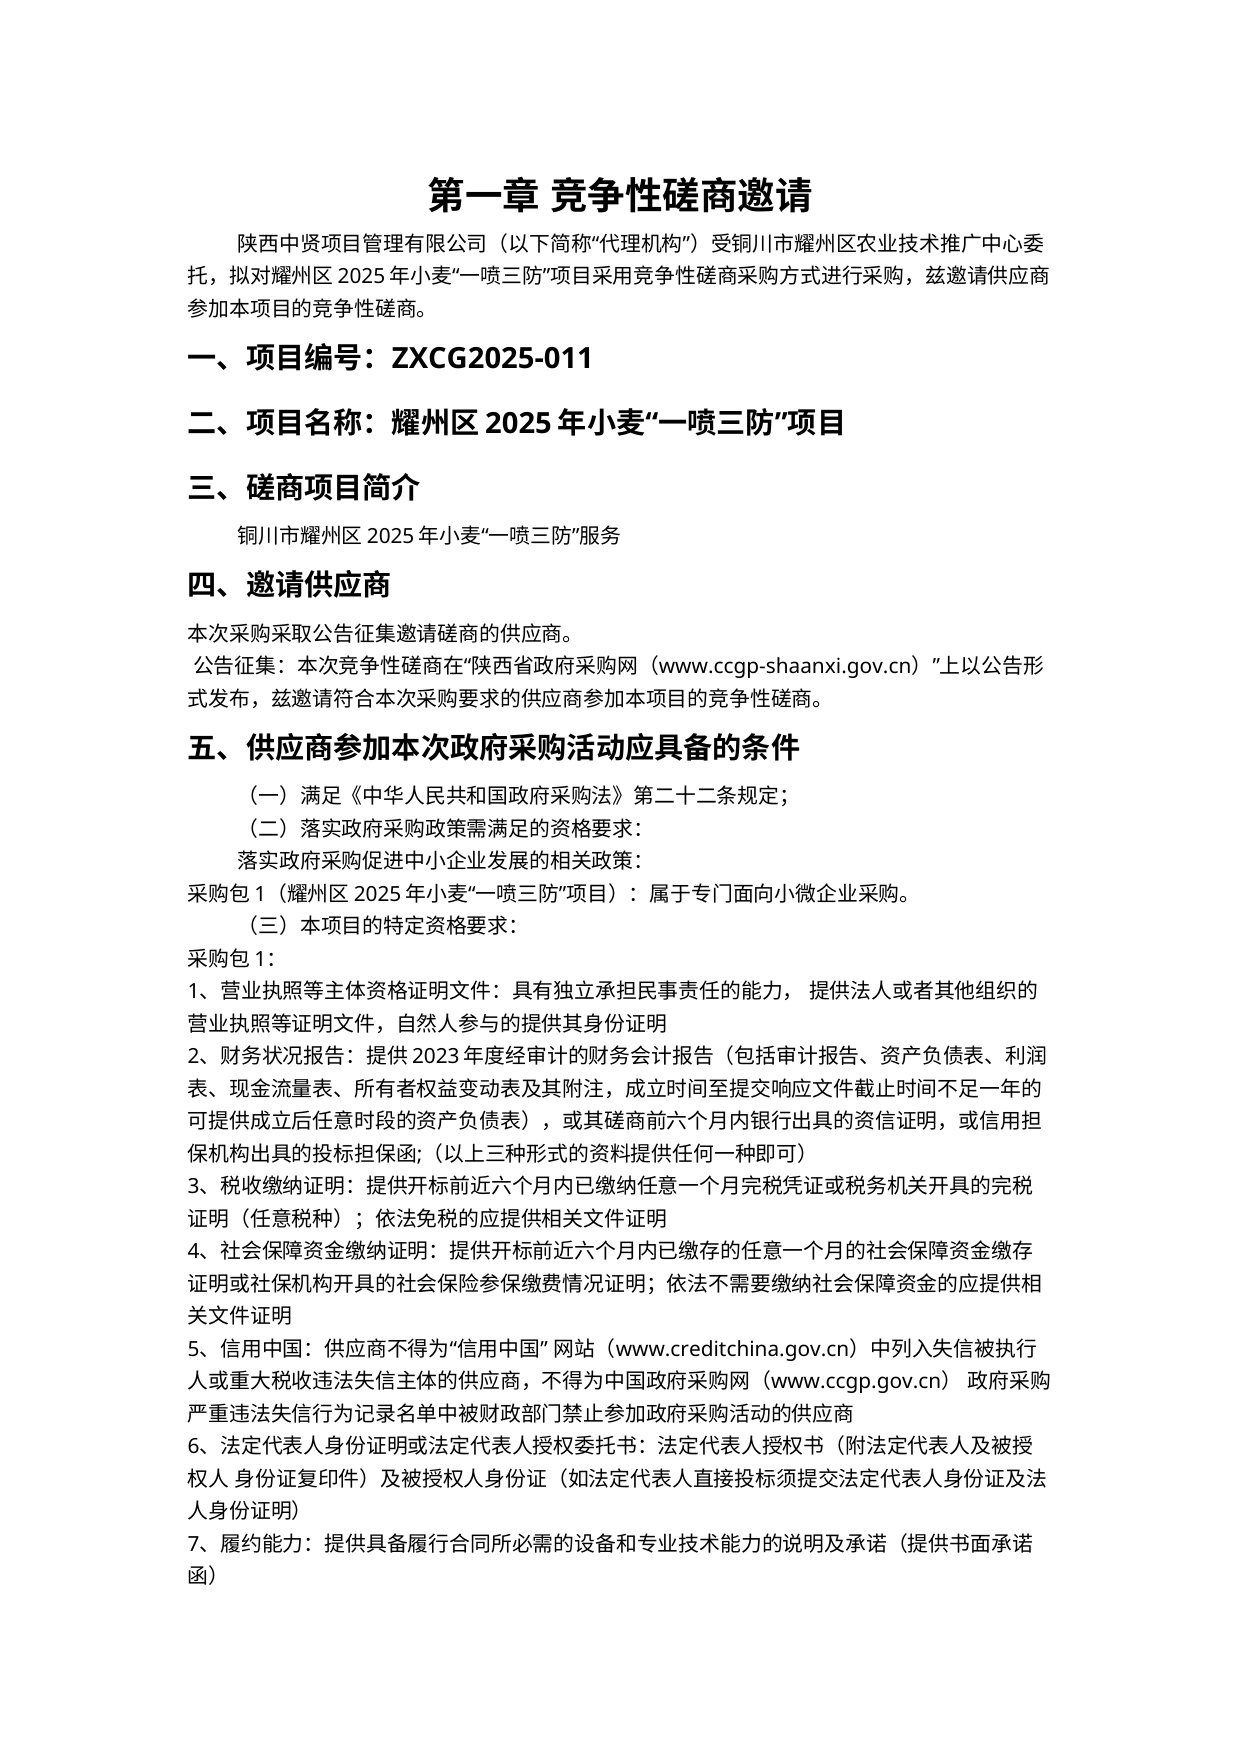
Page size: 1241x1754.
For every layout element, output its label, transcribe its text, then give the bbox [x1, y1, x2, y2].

text 6、法定代表人身份证明或法定代表人授权委托书：法定代表人授权书（附法定代表人及被授权人 身份证复印件）及被授权人身份证（如法定代表人直接投标须提交法定代表人身份证及法人身份证明） [187, 1429, 1053, 1527]
text 2、财务状况报告：提供2023年度经审计的财务会计报告（包括审计报告、资产负债表、利润表、现金流量表、所有者权益变动表及其附注，成立时间至提交响应文件截止时间不足一年的可提供成立后任意时段的资产负债表），或其磋商前六个月内银行出具的资信证明，或信用担保机构出具的投标担保函;（以上三种形式的资料提供任何一种即可） [187, 1039, 1053, 1169]
text 三、磋商项目简介 [187, 454, 1053, 519]
text 采购包1（耀州区2025年小麦“一喷三防”项目）：属于专门面向小微企业采购。 [187, 877, 1053, 909]
text （三）本项目的特定资格要求： [187, 909, 1053, 942]
text 公告征集：本次竞争性磋商在“陕西省政府采购网（www.ccgp-shaanxi.gov.cn）”上以公告形式发布，兹邀请符合本次采购要求的供应商参加本项目的竞争性磋商。 [187, 649, 1053, 714]
text （一）满足《中华人民共和国政府采购法》第二十二条规定； [187, 779, 1053, 812]
text 1、营业执照等主体资格证明文件：具有独立承担民事责任的能力， 提供法人或者其他组织的营业执照等证明文件，自然人参与的提供其身份证明 [187, 974, 1053, 1039]
text 3、税收缴纳证明：提供开标前近六个月内已缴纳任意一个月完税凭证或税务机关开具的完税证明（任意税种）；依法免税的应提供相关文件证明 [187, 1169, 1053, 1234]
text 7、履约能力：提供具备履行合同所必需的设备和专业技术能力的说明及承诺（提供书面承诺函） [187, 1527, 1053, 1592]
text 4、社会保障资金缴纳证明：提供开标前近六个月内已缴存的任意一个月的社会保障资金缴存证明或社保机构开具的社会保险参保缴费情况证明；依法不需要缴纳社会保障资金的应提供相关文件证明 [187, 1234, 1053, 1332]
text 第一章 竞争性磋商邀请 [187, 162, 1053, 227]
text 采购包1： [187, 942, 1053, 974]
text （二）落实政府采购政策需满足的资格要求： [187, 812, 1053, 844]
text 铜川市耀州区2025年小麦“一喷三防”服务 [187, 519, 1053, 552]
text 5、信用中国：供应商不得为“信用中国” 网站（www.creditchina.gov.cn）中列入失信被执行人或重大税收违法失信主体的供应商，不得为中国政府采购网（www.ccgp.gov.cn） 政府采购严重违法失信行为记录名单中被财政部门禁止参加政府采购活动的供应商 [187, 1332, 1053, 1429]
text 落实政府采购促进中小企业发展的相关政策： [187, 844, 1053, 877]
text 本次采购采取公告征集邀请磋商的供应商。 [187, 617, 1053, 649]
text 二、项目名称：耀州区2025年小麦“一喷三防”项目 [187, 389, 1053, 454]
text 一、项目编号：ZXCG2025-011 [187, 324, 1053, 389]
text 五、供应商参加本次政府采购活动应具备的条件 [187, 714, 1053, 779]
text 陕西中贤项目管理有限公司（以下简称“代理机构”）受铜川市耀州区农业技术推广中心委托，拟对耀州区2025年小麦“一喷三防”项目采用竞争性磋商采购方式进行采购，兹邀请供应商参加本项目的竞争性磋商。 [187, 227, 1053, 324]
text 四、邀请供应商 [187, 552, 1053, 617]
